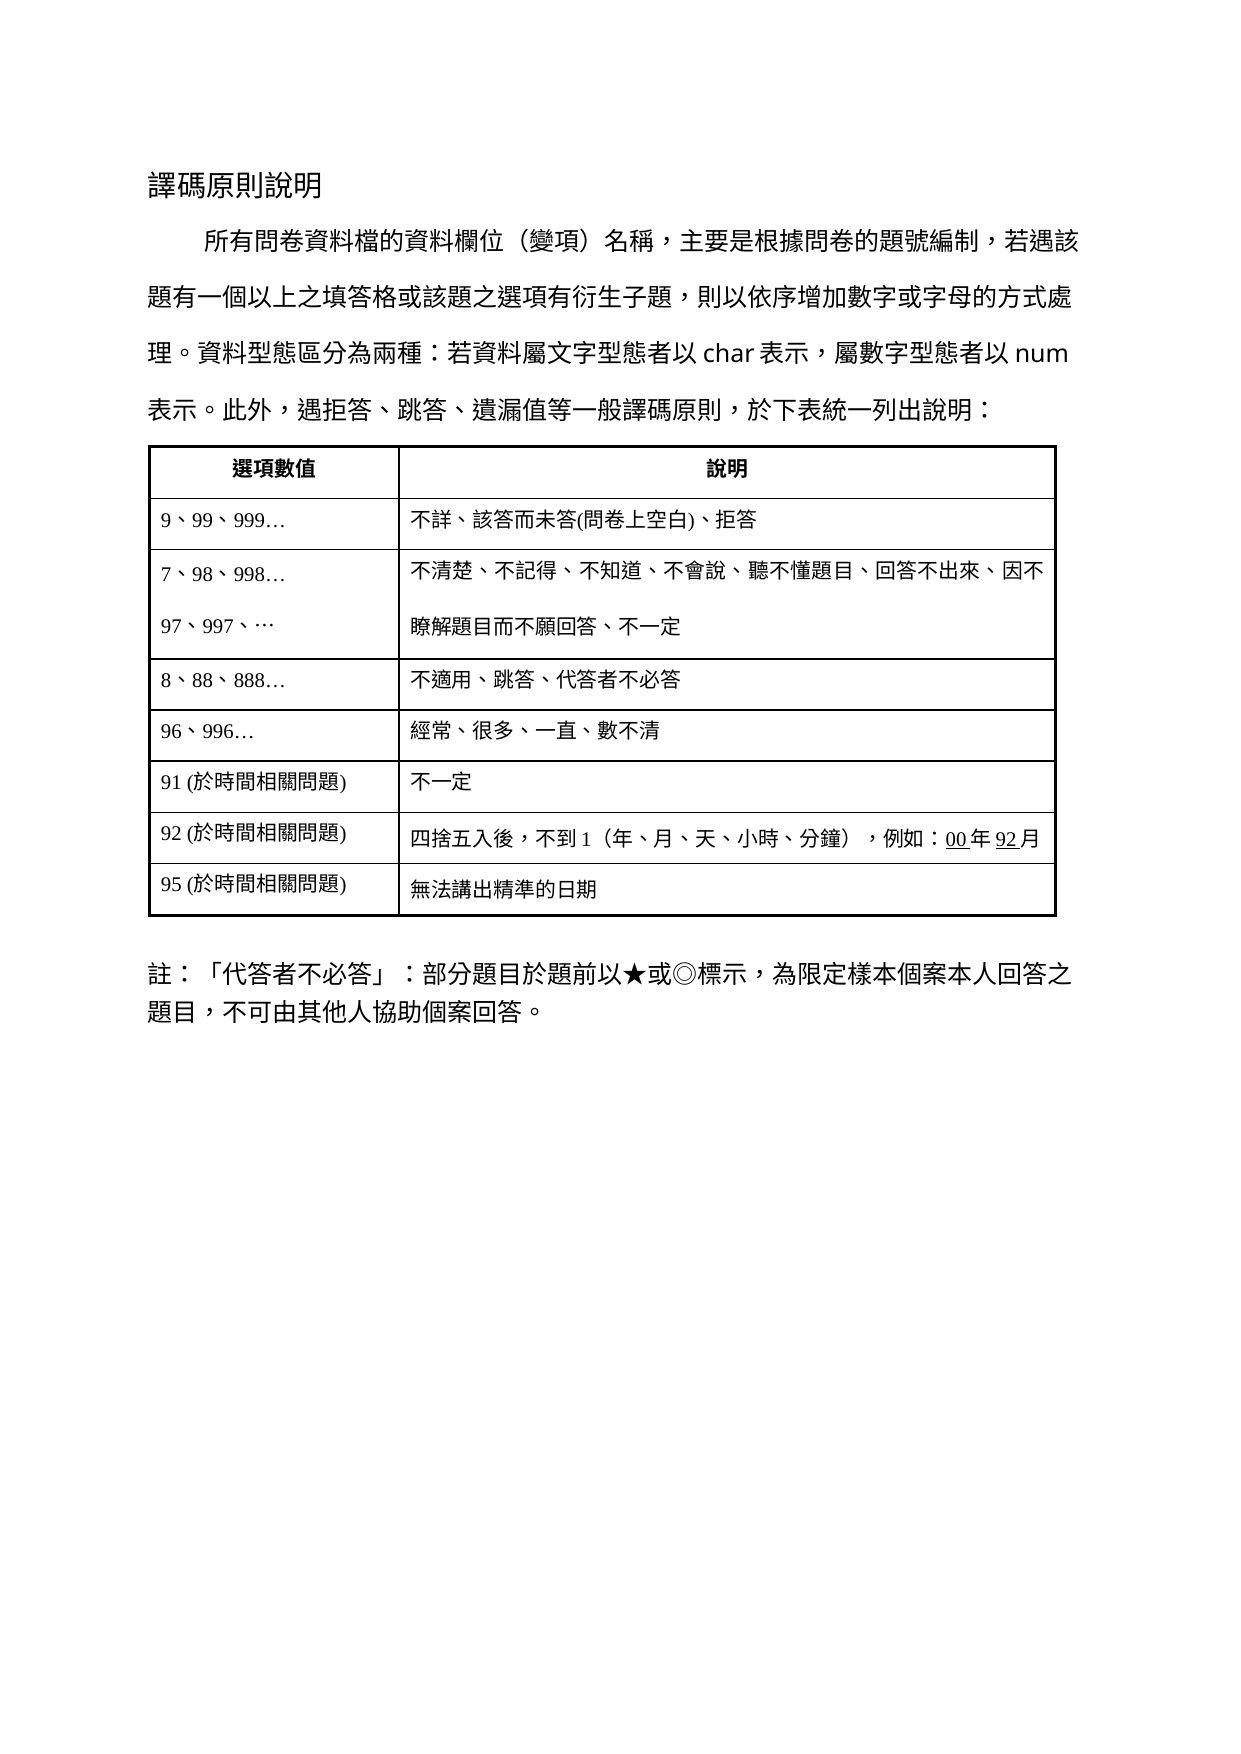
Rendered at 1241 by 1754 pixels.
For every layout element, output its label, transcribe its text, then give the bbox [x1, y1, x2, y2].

table_header 說明 [400, 448, 1054, 498]
table_cell 不適用、跳答、代答者不必答 [400, 660, 1054, 709]
table_cell 96、996… [151, 711, 398, 760]
table_header 選項數值 [151, 448, 398, 498]
table_cell 不詳、該答而未答(問卷上空白)、拒答 [400, 499, 1054, 549]
table_cell 8、88、888… [151, 660, 398, 709]
table_cell 四捨五入後，不到1（年、月、天、小時、分鐘），例如：00年92月 [400, 813, 1054, 862]
text 註：「代答者不必答」：部分題目於題前以★或◎標示，為限定樣本個案本人回答之題目，不可由其他人協助個案回答。 [148, 954, 1092, 1029]
table_cell 不一定 [400, 762, 1054, 811]
table_cell 95 (於時間相關問題) [151, 864, 398, 913]
table_cell 7、98、998… 97、997、… [151, 550, 398, 658]
table_cell 經常、很多、一直、數不清 [400, 711, 1054, 760]
text 所有問卷資料檔的資料欄位（變項）名稱，主要是根據問卷的題號編制，若遇該題有一個以上之填答格或該題之選項有衍生子題，則以依序增加數字或字母的方式處理。資料型態區分為兩種：若資料屬文字型態者以char表示，屬數字型態者以num表示。此外，遇拒答、跳答、遺漏值等一般譯碼原則，於下表統一列出說明： [148, 221, 1092, 427]
text 譯碼原則說明 [148, 146, 1092, 221]
table_cell 無法講出精準的日期 [400, 864, 1054, 913]
table_cell 91 (於時間相關問題) [151, 762, 398, 811]
table_cell 9、99、999… [151, 499, 398, 549]
table_cell 不清楚、不記得、不知道、不會說、聽不懂題目、回答不出來、因不瞭解題目而不願回答、不一定 [400, 550, 1054, 658]
table_cell 92 (於時間相關問題) [151, 813, 398, 862]
